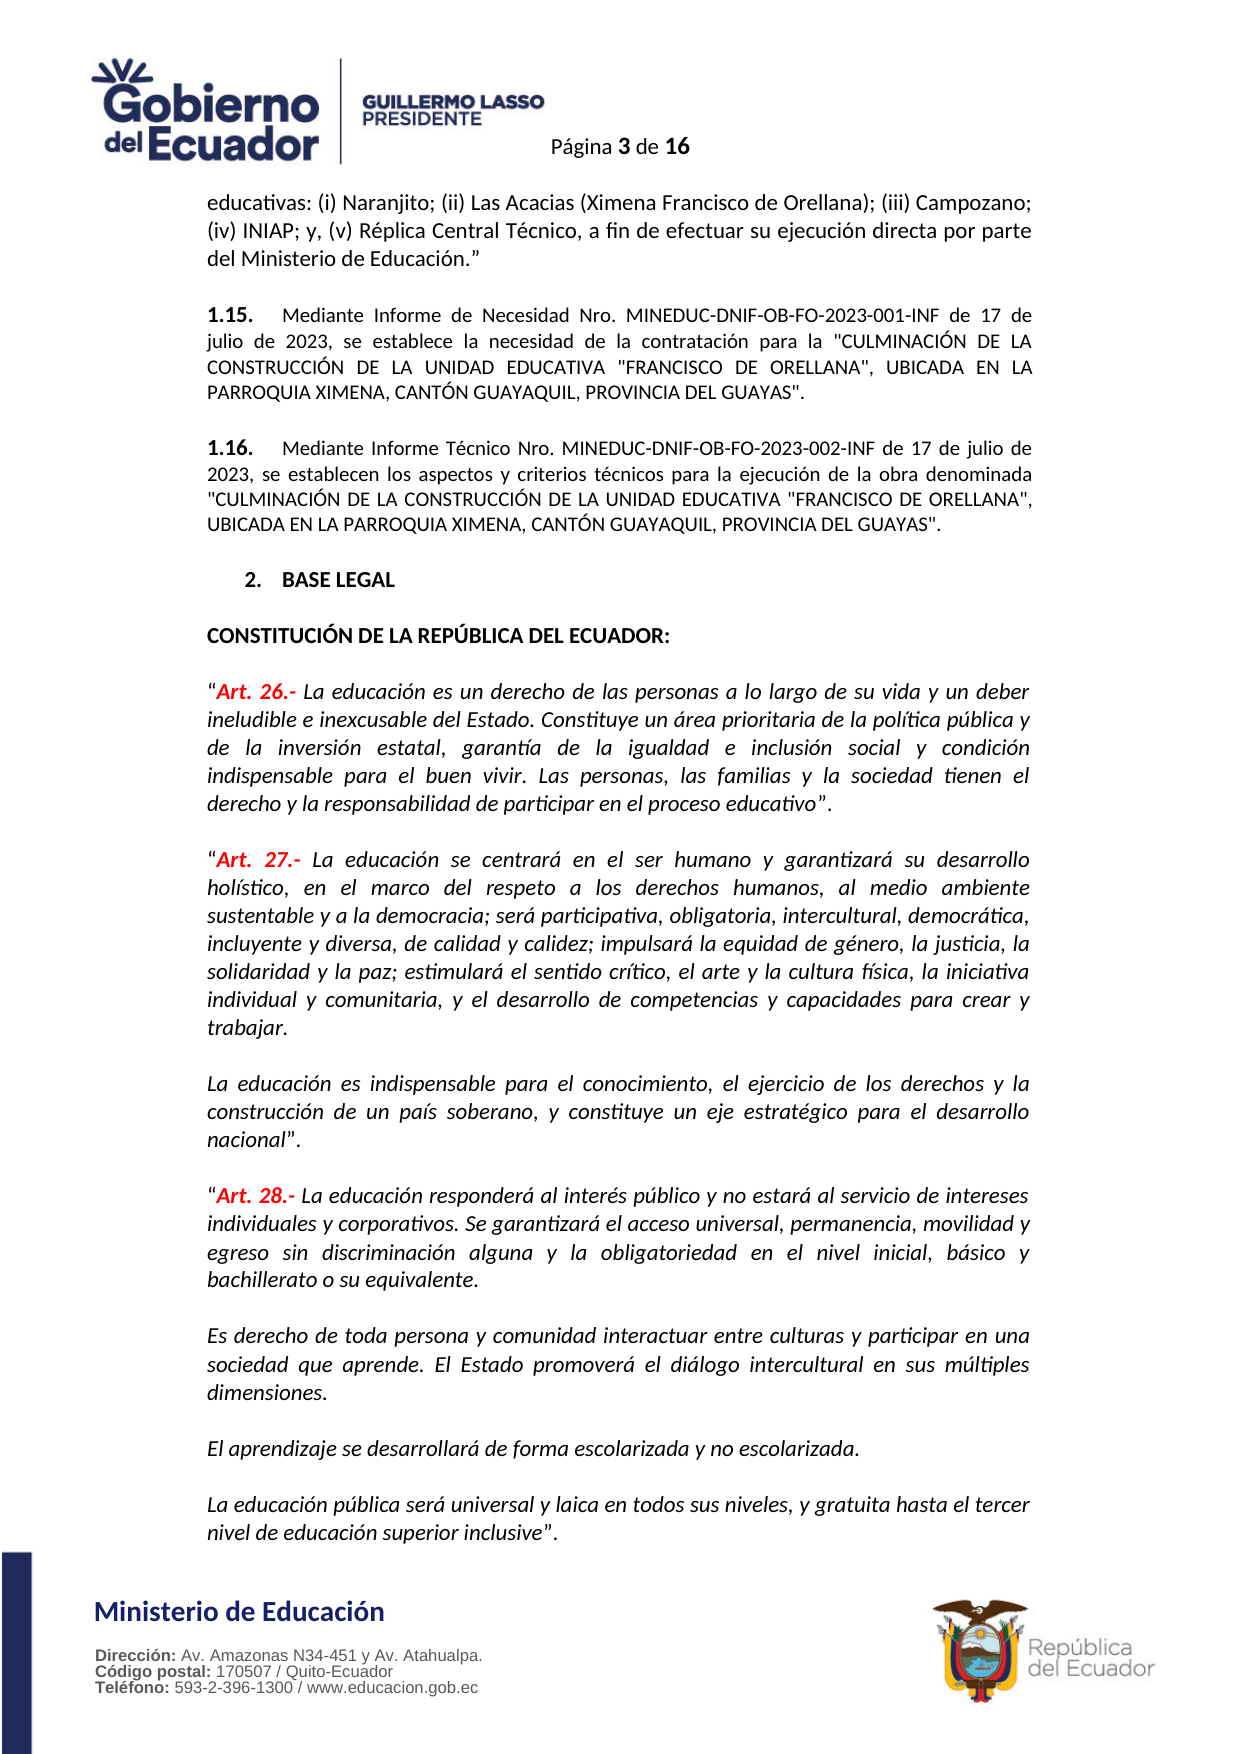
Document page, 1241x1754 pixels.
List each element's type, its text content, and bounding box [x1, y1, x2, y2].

list Mediante Informe de Necesidad Nro. MINEDUC-DNIF-OB-FO-2023-001-INF de 17 de julio de 2023, se establece la necesidad de la contratación para la "CULMINACIÓN DE LA CONSTRUCCIÓN DE LA UNIDAD EDUCATIVA "FRANCISCO DE ORELLANA", UBICADA EN LA PARROQUIA XIMENA, CANTÓN GUAYAQUIL, PROVINCIA DEL GUAYAS". [207, 301, 1033, 405]
list BASE LEGAL [244, 565, 1033, 593]
text CONSTITUCIÓN DE LA REPÚBLICA DEL ECUADOR: [207, 621, 1033, 649]
text “Art. 28.- La educación responderá al interés público y no estará al servicio de intereses individuales y corporativos. Se garantizará el acceso universal, permanencia, movilidad y egreso sin discriminación alguna y la obligatoriedad en el nivel inicial, básico y bachillerato o su equivalente. [207, 1182, 1033, 1294]
text “Art. 26.- La educación es un derecho de las personas a lo largo de su vida y un deber ineludible e inexcusable del Estado. Constituye un área prioritaria de la política pública y de la inversión estatal, garantía de la igualdad e inclusión social y condición indispensable para el buen vivir. Las personas, las familias y la sociedad tienen el derecho y la responsabilidad de participar en el proceso educativo”. [207, 677, 1033, 817]
list Mediante Informe Técnico Nro. MINEDUC-DNIF-OB-FO-2023-002-INF de 17 de julio de 2023, se establecen los aspectos y criterios técnicos para la ejecución de la obra denominada "CULMINACIÓN DE LA CONSTRUCCIÓN DE LA UNIDAD EDUCATIVA "FRANCISCO DE ORELLANA", UBICADA EN LA PARROQUIA XIMENA, CANTÓN GUAYAQUIL, PROVINCIA DEL GUAYAS". [207, 433, 1033, 537]
picture [1, 0, 1241, 1754]
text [207, 188, 1033, 272]
text “Art. 27.- La educación se centrará en el ser humano y garantizará su desarrollo holístico, en el marco del respeto a los derechos humanos, al medio ambiente sustentable y a la democracia; será participativa, obligatoria, intercultural, democrática, incluyente y diversa, de calidad y calidez; impulsará la equidad de género, la justicia, la solidaridad y la paz; estimulará el sentido crítico, el arte y la cultura física, la iniciativa individual y comunitaria, y el desarrollo de competencias y capacidades para crear y trabajar. [207, 845, 1033, 1041]
text Es derecho de toda persona y comunidad interactuar entre culturas y participar en una sociedad que aprende. El Estado promoverá el diálogo intercultural en sus múltiples dimensiones. [207, 1322, 1033, 1406]
text La educación es indispensable para el conocimiento, el ejercicio de los derechos y la construcción de un país soberano, y constituye un eje estratégico para el desarrollo nacional”. [207, 1069, 1033, 1153]
text El aprendizaje se desarrollará de forma escolarizada y no escolarizada. [207, 1434, 1033, 1462]
text La educación pública será universal y laica en todos sus niveles, y gratuita hasta el tercer nivel de educación superior inclusive”. [207, 1490, 1033, 1546]
